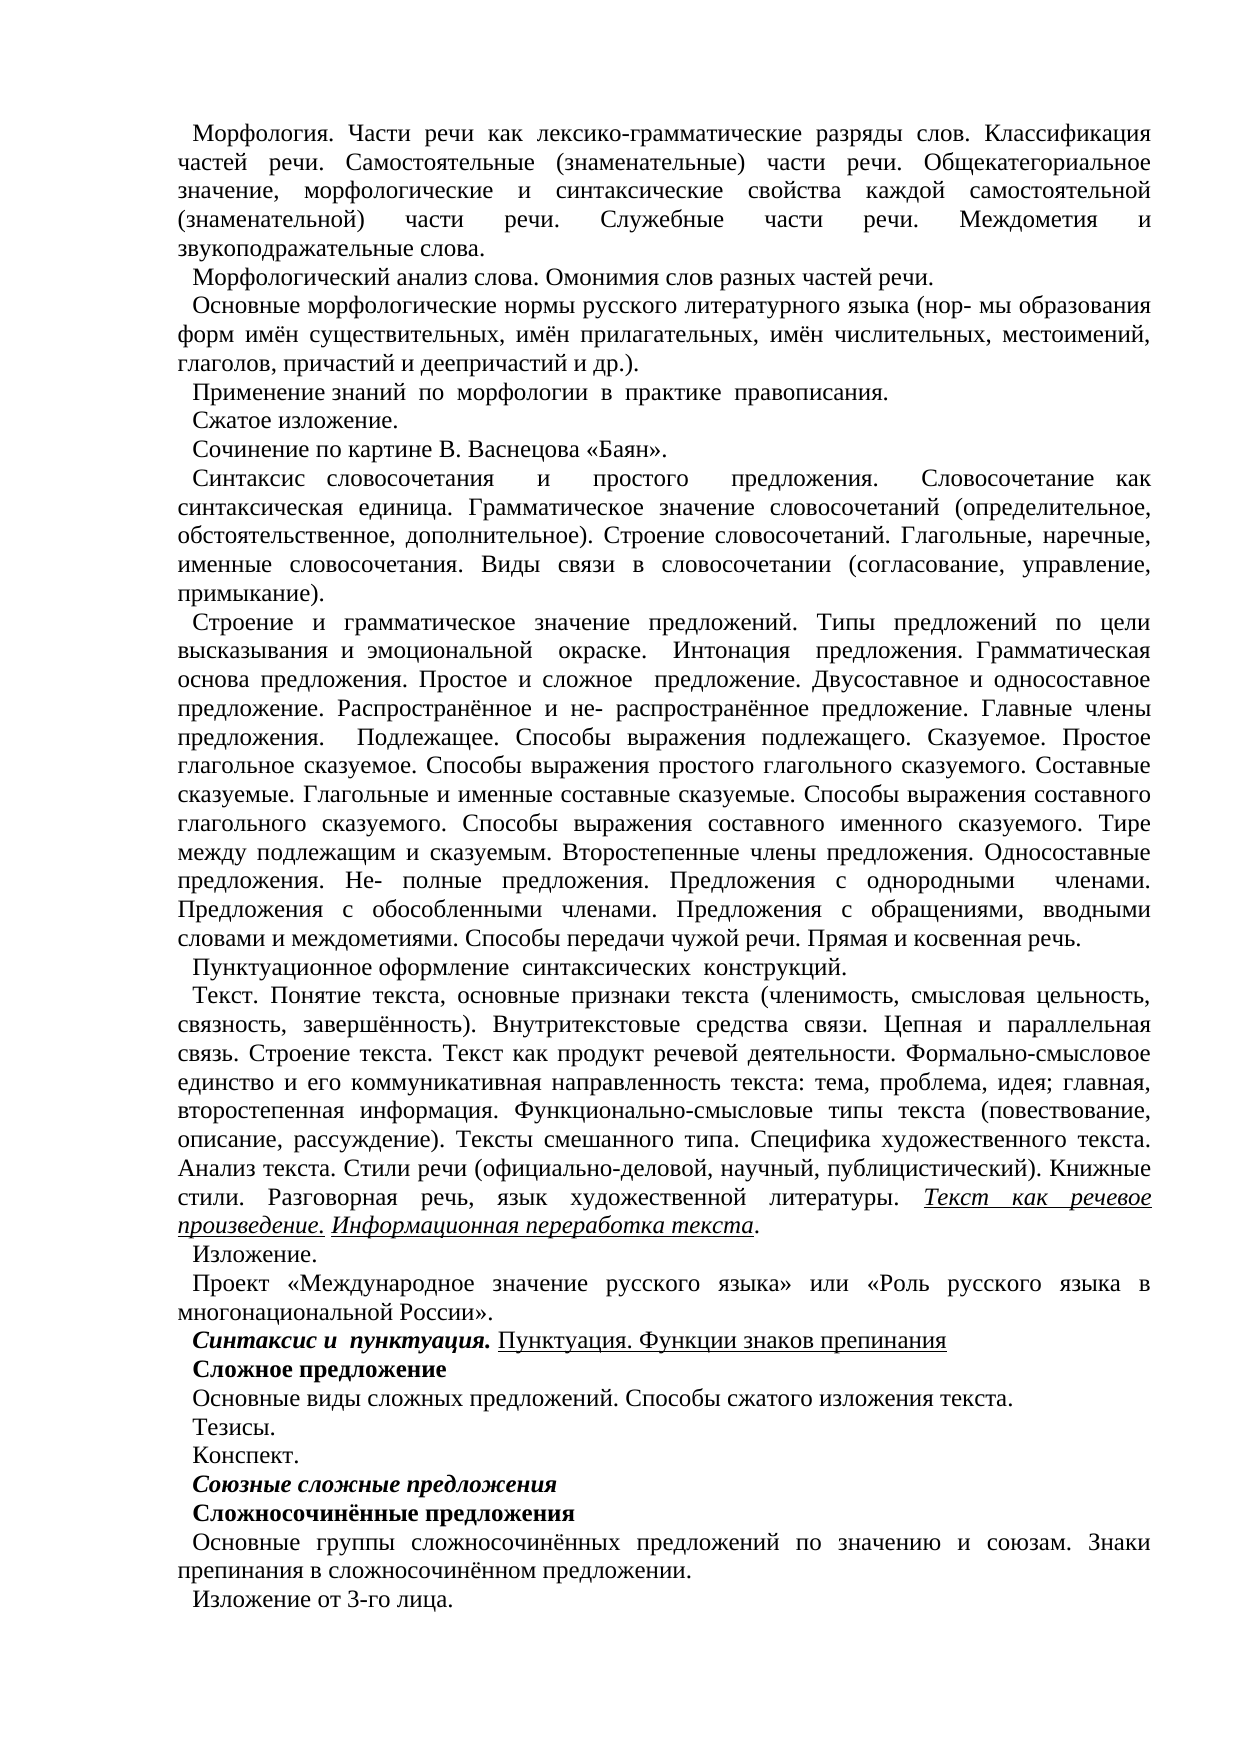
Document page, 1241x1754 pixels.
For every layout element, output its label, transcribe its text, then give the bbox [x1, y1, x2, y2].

text Сложное предложение [177, 1354, 1152, 1383]
text Изложение. [177, 1239, 1152, 1268]
text Основные группы сложносочинённых предложений по значению и союзам. Знаки препинания в сложносочинённом предложении. [177, 1527, 1152, 1584]
text Морфологический анализ слова. Омонимия слов разных частей речи. [177, 262, 1152, 291]
text Сжатое изложение. [177, 406, 1152, 434]
text Изложение от 3-го лица. [177, 1584, 1152, 1613]
text Сложносочинённые предложения [177, 1498, 1152, 1527]
text Сочинение по картине В. Васнецова «Баян». [177, 434, 1152, 463]
text Морфология. Части речи как лексико-грамматические разряды слов. Классификация частей речи. Самостоятельные (знаменательные) части речи. Общекатегориальное значение, морфологические и синтаксические свойства каждой самостоятельной (знаменательной) части речи. Служебные части речи. Междометия и звукоподражательные слова. [177, 118, 1152, 262]
text Основные виды сложных предложений. Способы сжатого изложения текста. [177, 1383, 1152, 1412]
text Синтаксис и пунктуация. Пунктуация. Функции знаков препинания [177, 1326, 1152, 1354]
text Строение и грамматическое значение предложений. Типы предложений по цели высказывания и эмоциональной окраске. Интонация предложения. Грамматическая основа предложения. Простое и сложное предложение. Двусоставное и односоставное предложение. Распространённое и не- распространённое предложение. Главные члены предложения. Подлежащее. Способы выражения подлежащего. Сказуемое. Простое глагольное сказуемое. Способы выражения простого глагольного сказуемого. Составные сказуемые. Глагольные и именные составные сказуемые. Способы выражения составного глагольного сказуемого. Способы выражения составного именного сказуемого. Тире между подлежащим и сказуемым. Второстепенные члены предложения. Односоставные предложения. Не- полные предложения. Предложения с однородными членами. Предложения с обособленными членами. Предложения с обращениями, вводными словами и междометиями. Способы передачи чужой речи. Прямая и косвенная речь. [177, 607, 1152, 952]
text Пунктуационное оформление синтаксических конструкций. [177, 952, 1152, 981]
text Союзные сложные предложения [177, 1469, 1152, 1498]
text Тезисы. [177, 1412, 1152, 1441]
text Текст. Понятие текста, основные признаки текста (членимость, смысловая цельность, связность, завершённость). Внутритекстовые средства связи. Цепная и параллельная связь. Строение текста. Текст как продукт речевой деятельности. Формально-смысловое единство и его коммуникативная направленность текста: тема, проблема, идея; главная, второстепенная информация. Функционально-смысловые типы текста (повествование, описание, рассуждение). Тексты смешанного типа. Специфика художественного текста. Анализ текста. Стили речи (официально-деловой, научный, публицистический). Книжные стили. Разговорная речь, язык художественной литературы. Текст как речевое произведение. Информационная переработка текста. [177, 981, 1152, 1239]
text Конспект. [177, 1441, 1152, 1469]
text Основные морфологические нормы русского литературного языка (нор- мы образования форм имён существительных, имён прилагательных, имён числительных, местоимений, глаголов, причастий и деепричастий и др.). [177, 291, 1152, 377]
text Синтаксис словосочетания и простого предложения. Словосочетание как синтаксическая единица. Грамматическое значение словосочетаний (определительное, обстоятельственное, дополнительное). Строение словосочетаний. Глагольные, наречные, именные словосочетания. Виды связи в словосочетании (согласование, управление, примыкание). [177, 463, 1152, 607]
text Применение знаний по морфологии в практике правописания. [177, 377, 1152, 406]
text Проект «Международное значение русского языка» или «Роль русского языка в многонациональной России». [177, 1268, 1152, 1326]
